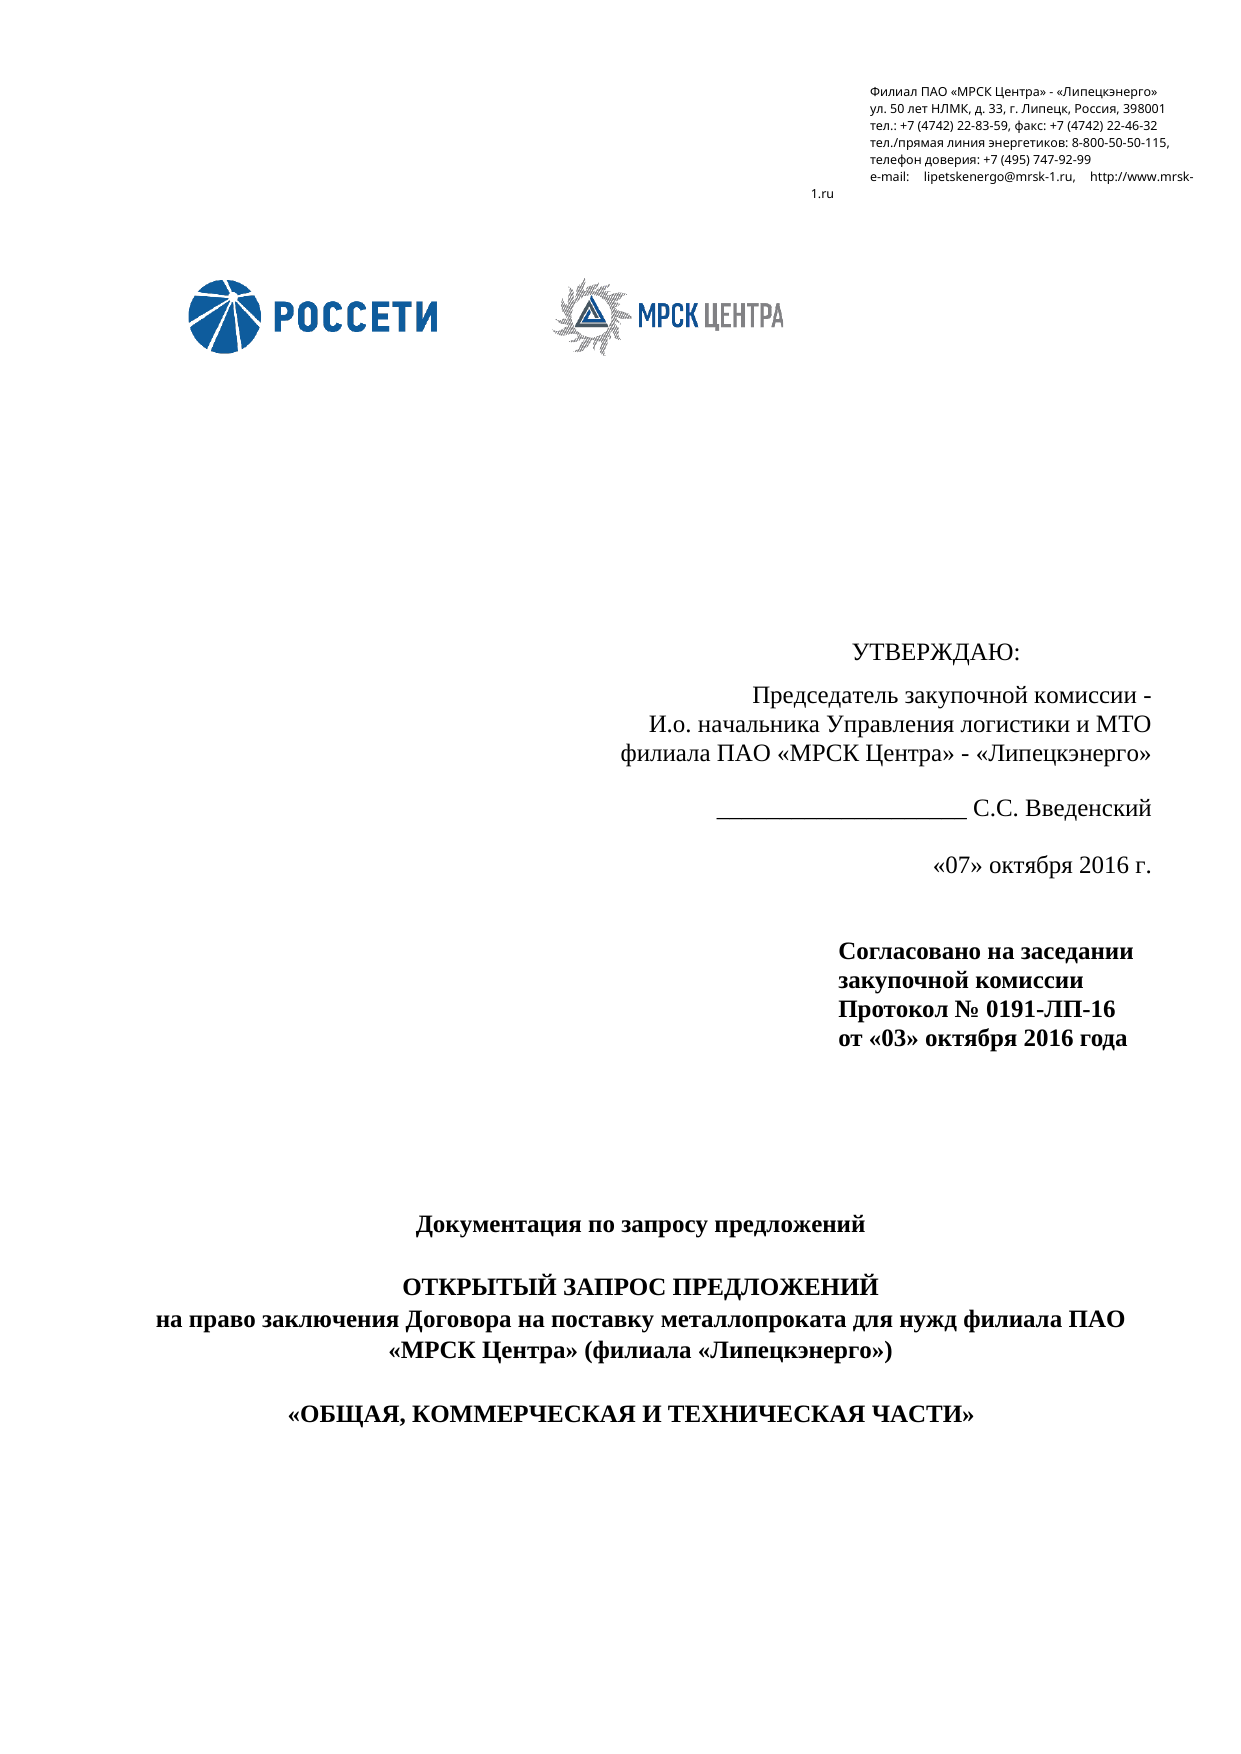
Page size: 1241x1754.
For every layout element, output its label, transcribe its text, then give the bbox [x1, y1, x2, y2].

text филиала ПАО «МРСК Центра» - «Липецкэнерго» [129, 738, 1152, 766]
picture [188, 278, 784, 356]
text Согласовано на заседании [838, 936, 1152, 965]
text на право заключения Договора на поставку металлопроката для нужд филиала ПАО «МРСК Центра» (филиала «Липецкэнерго») [129, 1304, 1152, 1364]
text закупочной комиссии [838, 965, 1152, 994]
text ОТКРЫТЫЙ ЗАПРОС ПРЕДЛОЖЕНИЙ [129, 1272, 1152, 1301]
text Председатель закупочной комиссии - [129, 680, 1152, 709]
text «ОБЩАЯ, КОММЕРЧЕСКАЯ и техническая ЧАСТИ» [73, 1399, 1183, 1427]
text «07» октября 2016 г. [720, 850, 1152, 879]
text Протокол № 0191-ЛП-16 [838, 994, 1152, 1023]
text Документация по запросу предложений [129, 1209, 1152, 1238]
text от «03» октября 2016 года [838, 1023, 1152, 1051]
text ____________________ С.С. Введенский [129, 793, 1152, 821]
text УТВЕРЖДАЮ: [720, 637, 1152, 666]
text И.о. начальника Управления логистики и МТО [129, 709, 1152, 738]
